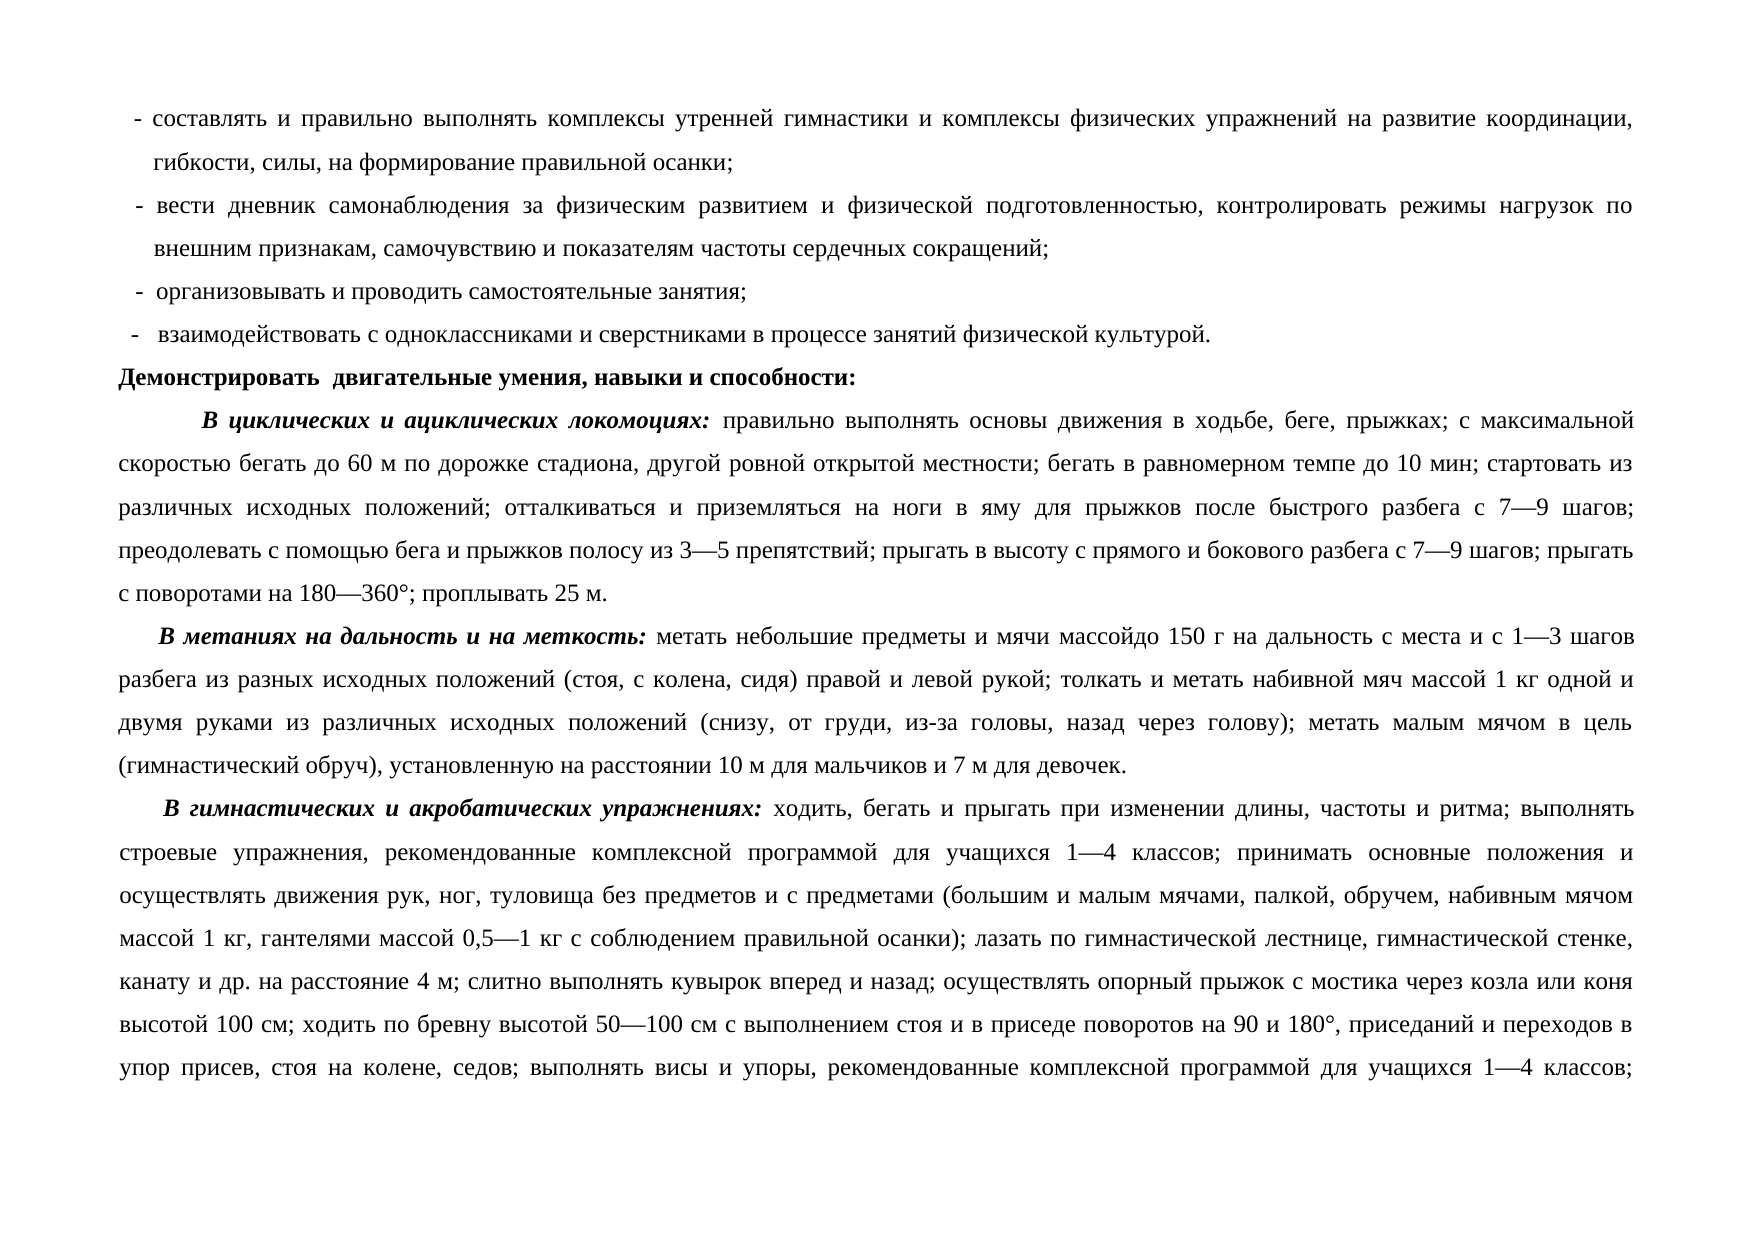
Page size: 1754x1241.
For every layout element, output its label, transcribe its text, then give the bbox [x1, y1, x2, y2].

text Демонстрировать двигательные умения, навыки и способности: [118, 362, 1636, 391]
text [119, 793, 1635, 1081]
text В метаниях на дальность и на меткость: метать небольшие предметы и мячи массойдо 150 г на дальность с места и с 1—3 шагов разбега из разных исходных положений (стоя, с колена, сидя) правой и левой рукой; толкать и метать набивной мяч массой 1 кг одной и двумя руками из различных исходных положений (снизу, от груди, из-за головы, назад через голову); метать малым мячом в цель (гимнастический обруч), установленную на расстоянии 10 м для мальчиков и 7 м для девочек. [118, 621, 1635, 779]
text В циклических и ациклических локомоциях: правильно выполнять основы движения в ходьбе, беге, прыжках; с максимальной скоростью бегать до 60 м по дорожке стадиона, другой ровной открытой местности; бегать в равномерном темпе до 10 мин; стартовать из различных исходных положений; отталкиваться и приземляться на ноги в яму для прыжков после быстрого разбега с 7—9 шагов; преодолевать с помощью бега и прыжков полосу из 3—5 препятствий; прыгать в высоту с прямого и бокового разбега с 7—9 шагов; прыгать с поворотами на 180—360°; проплывать 25 м. [118, 405, 1636, 607]
text - взаимодействовать с одноклассниками и сверстниками в процессе занятий физической культурой. [118, 319, 1636, 348]
text - вести дневник самонаблюдения за физическим развитием и физической подготовленностью, контролировать режимы нагрузок по внешним признакам, самочувствию и показателям частоты сердечных сокращений; [135, 190, 1635, 262]
text - составлять и правильно выполнять комплексы утренней гимнастики и комплексы физических упражнений на развитие координации, гибкости, силы, на формирование правильной осанки; [134, 103, 1634, 175]
text - организовывать и проводить самостоятельные занятия; [135, 276, 1636, 305]
